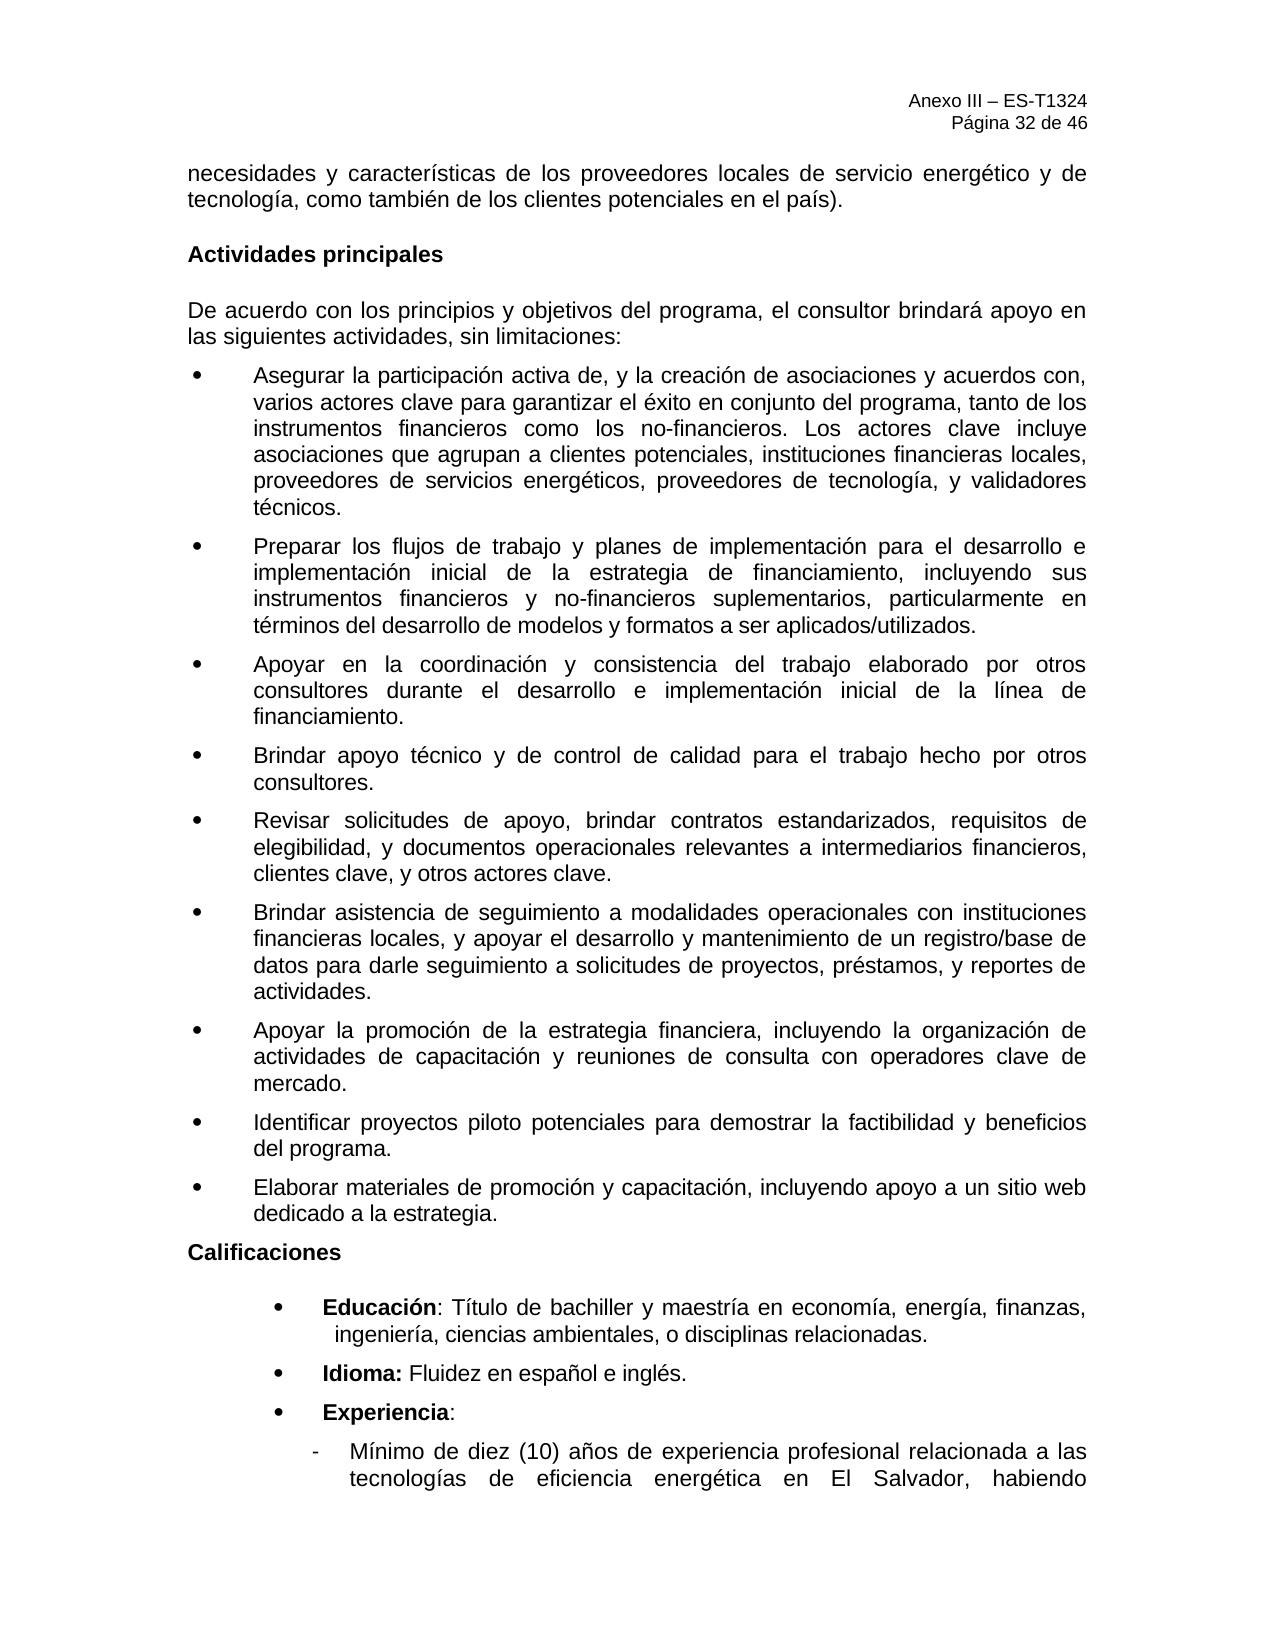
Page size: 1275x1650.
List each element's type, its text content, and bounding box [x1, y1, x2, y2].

text Asegurar la participación activa de, y la creación de asociaciones y acuerdos con, varios actores clave para garantizar el éxito en conjunto del programa, tanto de los instrumentos financieros como los no-financieros. Los actores clave incluye asociaciones que agrupan a clientes potenciales, instituciones financieras locales, proveedores de servicios energéticos, proveedores de tecnología, y validadores técnicos. [193, 362, 1087, 520]
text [187, 159, 1087, 212]
text Apoyar en la coordinación y consistencia del trabajo elaborado por otros consultores durante el desarrollo e implementación inicial de la línea de financiamiento. [193, 651, 1087, 730]
text Calificaciones [187, 1239, 1087, 1265]
text Actividades principales [187, 241, 1087, 268]
text Revisar solicitudes de apoyo, brindar contratos estandarizados, requisitos de elegibilidad, y documentos operacionales relevantes a intermediarios financieros, clientes clave, y otros actores clave. [193, 807, 1087, 886]
text Elaborar materiales de promoción y capacitación, incluyendo apoyo a un sitio web dedicado a la estrategia. [193, 1174, 1087, 1226]
text Preparar los flujos de trabajo y planes de implementación para el desarrollo e implementación inicial de la estrategia de financiamiento, incluyendo sus instrumentos financieros y no-financieros suplementarios, particularmente en términos del desarrollo de modelos y formatos a ser aplicados/utilizados. [193, 533, 1087, 638]
text De acuerdo con los principios y objetivos del programa, el consultor brindará apoyo en las siguientes actividades, sin limitaciones: [187, 297, 1087, 349]
text Idioma: Fluidez en español e inglés. [274, 1359, 1087, 1386]
text Educación: Título de bachiller y maestría en economía, energía, finanzas, ingeniería, ciencias ambientales, o disciplinas relacionadas. [274, 1294, 1087, 1347]
text Brindar apoyo técnico y de control de calidad para el trabajo hecho por otros consultores. [193, 742, 1087, 795]
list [312, 1437, 1087, 1492]
text Apoyar la promoción de la estrategia financiera, incluyendo la organización de actividades de capacitación y reuniones de consulta con operadores clave de mercado. [193, 1017, 1087, 1096]
text Identificar proyectos piloto potenciales para demostrar la factibilidad y beneficios del programa. [193, 1108, 1087, 1161]
text Experiencia: [274, 1398, 1087, 1425]
text Brindar asistencia de seguimiento a modalidades operacionales con instituciones financieras locales, y apoyar el desarrollo y mantenimiento de un registro/base de datos para darle seguimiento a solicitudes de proyectos, préstamos, y reportes de actividades. [193, 899, 1087, 1004]
